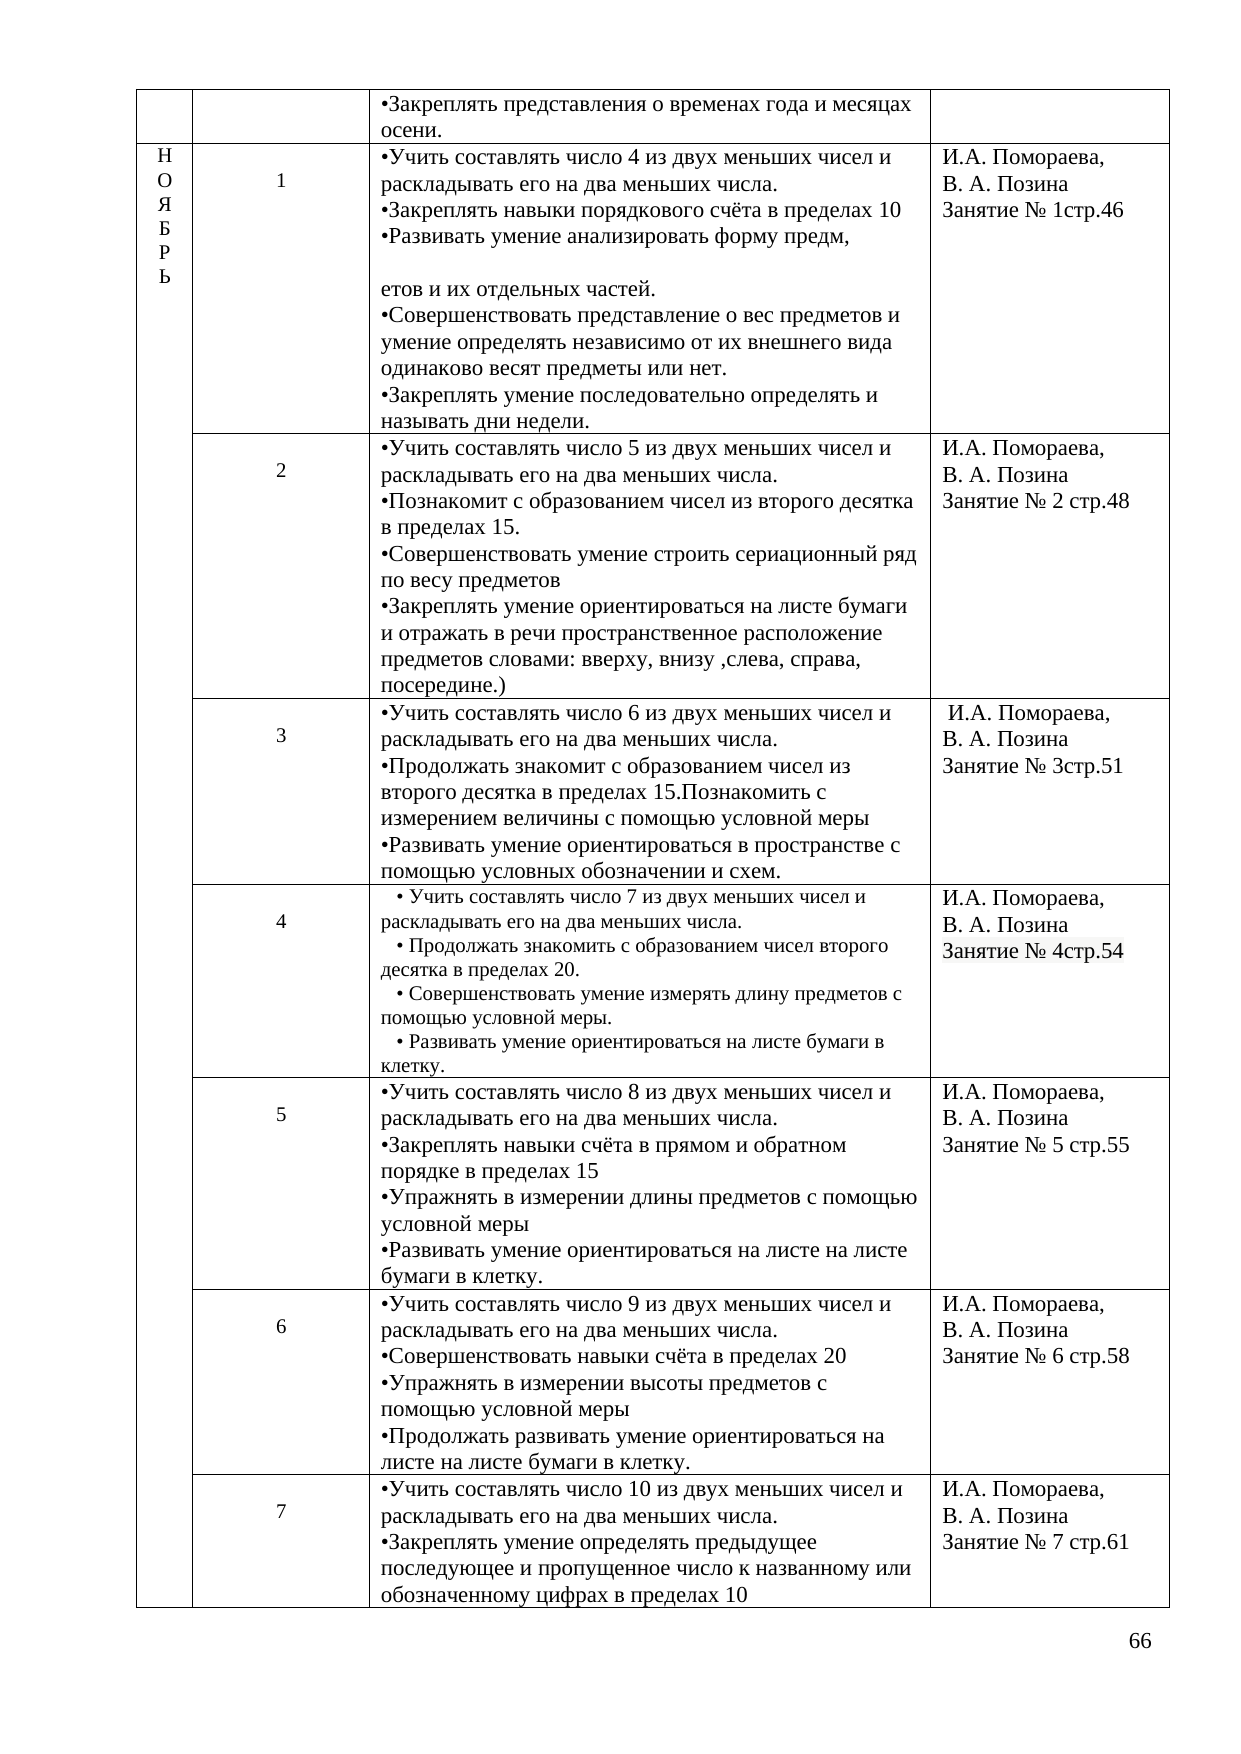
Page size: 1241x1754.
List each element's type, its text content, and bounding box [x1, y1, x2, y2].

table_cell • Учить составлять число 7 из двух меньших чисел и раскладывать его на два меньших числа. • Продолжать знакомить с образованием чисел второго десятка в пределах 20. • Совершенствовать умение измерять длину предметов с помощью условной меры. • Развивать умение ориентироваться на листе бумаги в клетку. [370, 885, 930, 1077]
table_cell 5 [193, 1078, 369, 1289]
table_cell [931, 90, 1169, 142]
table_cell И.А. Помораева, В. А. Позина Занятие № 4стр.54 [931, 885, 1169, 1077]
table_cell И.А. Помораева, В. А. Позина Занятие № 6 стр.58 [931, 1290, 1169, 1474]
table_cell 6 [193, 1290, 369, 1474]
table_cell •Учить составлять число 6 из двух меньших чисел и раскладывать его на два меньших числа. •Продолжать знакомит с образованием чисел из второго десятка в пределах 15.Познакомить с измерением величины с помощью условной меры •Развивать умение ориентироваться в пространстве с помощью условных обозначении и схем. [370, 699, 930, 883]
table_cell И.А. Помораева, В. А. Позина Занятие № 2 стр.48 [931, 434, 1169, 698]
table_cell 1 [193, 144, 369, 433]
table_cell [370, 1475, 930, 1607]
table_cell 4 [193, 885, 369, 1077]
table_cell •Учить составлять число 4 из двух меньших чисел и раскладывать его на два меньших числа. •Закреплять навыки порядкового счёта в пределах 10 •Развивать умение анализировать форму предм, етов и их отдельных частей. •Совершенствовать представление о вес предметов и умение определять независимо от их внешнего вида одинаково весят предметы или нет. •Закреплять умение последовательно определять и называть дни недели. [370, 144, 930, 433]
table_cell 2 [193, 434, 369, 698]
table_cell И.А. Помораева, В. А. Позина Занятие № 3стр.51 [931, 699, 1169, 883]
table_cell Н О Я Б Р Ь [137, 144, 192, 1607]
table_cell 7 [193, 1475, 369, 1607]
table_cell 3 [193, 699, 369, 883]
table_cell •Учить составлять число 9 из двух меньших чисел и раскладывать его на два меньших числа. •Совершенствовать навыки счёта в пределах 20 •Упражнять в измерении высоты предметов с помощью условной меры •Продолжать развивать умение ориентироваться на листе на листе бумаги в клетку. [370, 1290, 930, 1474]
table_cell •Учить составлять число 5 из двух меньших чисел и раскладывать его на два меньших числа. •Познакомит с образованием чисел из второго десятка в пределах 15. •Совершенствовать умение строить сериационный ряд по весу предметов •Закреплять умение ориентироваться на листе бумаги и отражать в речи пространственное расположение предметов словами: вверху, внизу ,слева, справа, посередине.) [370, 434, 930, 698]
table_cell И.А. Помораева, В. А. Позина Занятие № 5 стр.55 [931, 1078, 1169, 1289]
table_cell И.А. Помораева, В. А. Позина Занятие № 1стр.46 [931, 144, 1169, 433]
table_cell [370, 90, 930, 142]
table_cell •Учить составлять число 8 из двух меньших чисел и раскладывать его на два меньших числа. •Закреплять навыки счёта в прямом и обратном порядке в пределах 15 •Упражнять в измерении длины предметов с помощью условной меры •Развивать умение ориентироваться на листе на листе бумаги в клетку. [370, 1078, 930, 1289]
table_cell 8 [193, 90, 369, 142]
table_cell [931, 1475, 1169, 1607]
